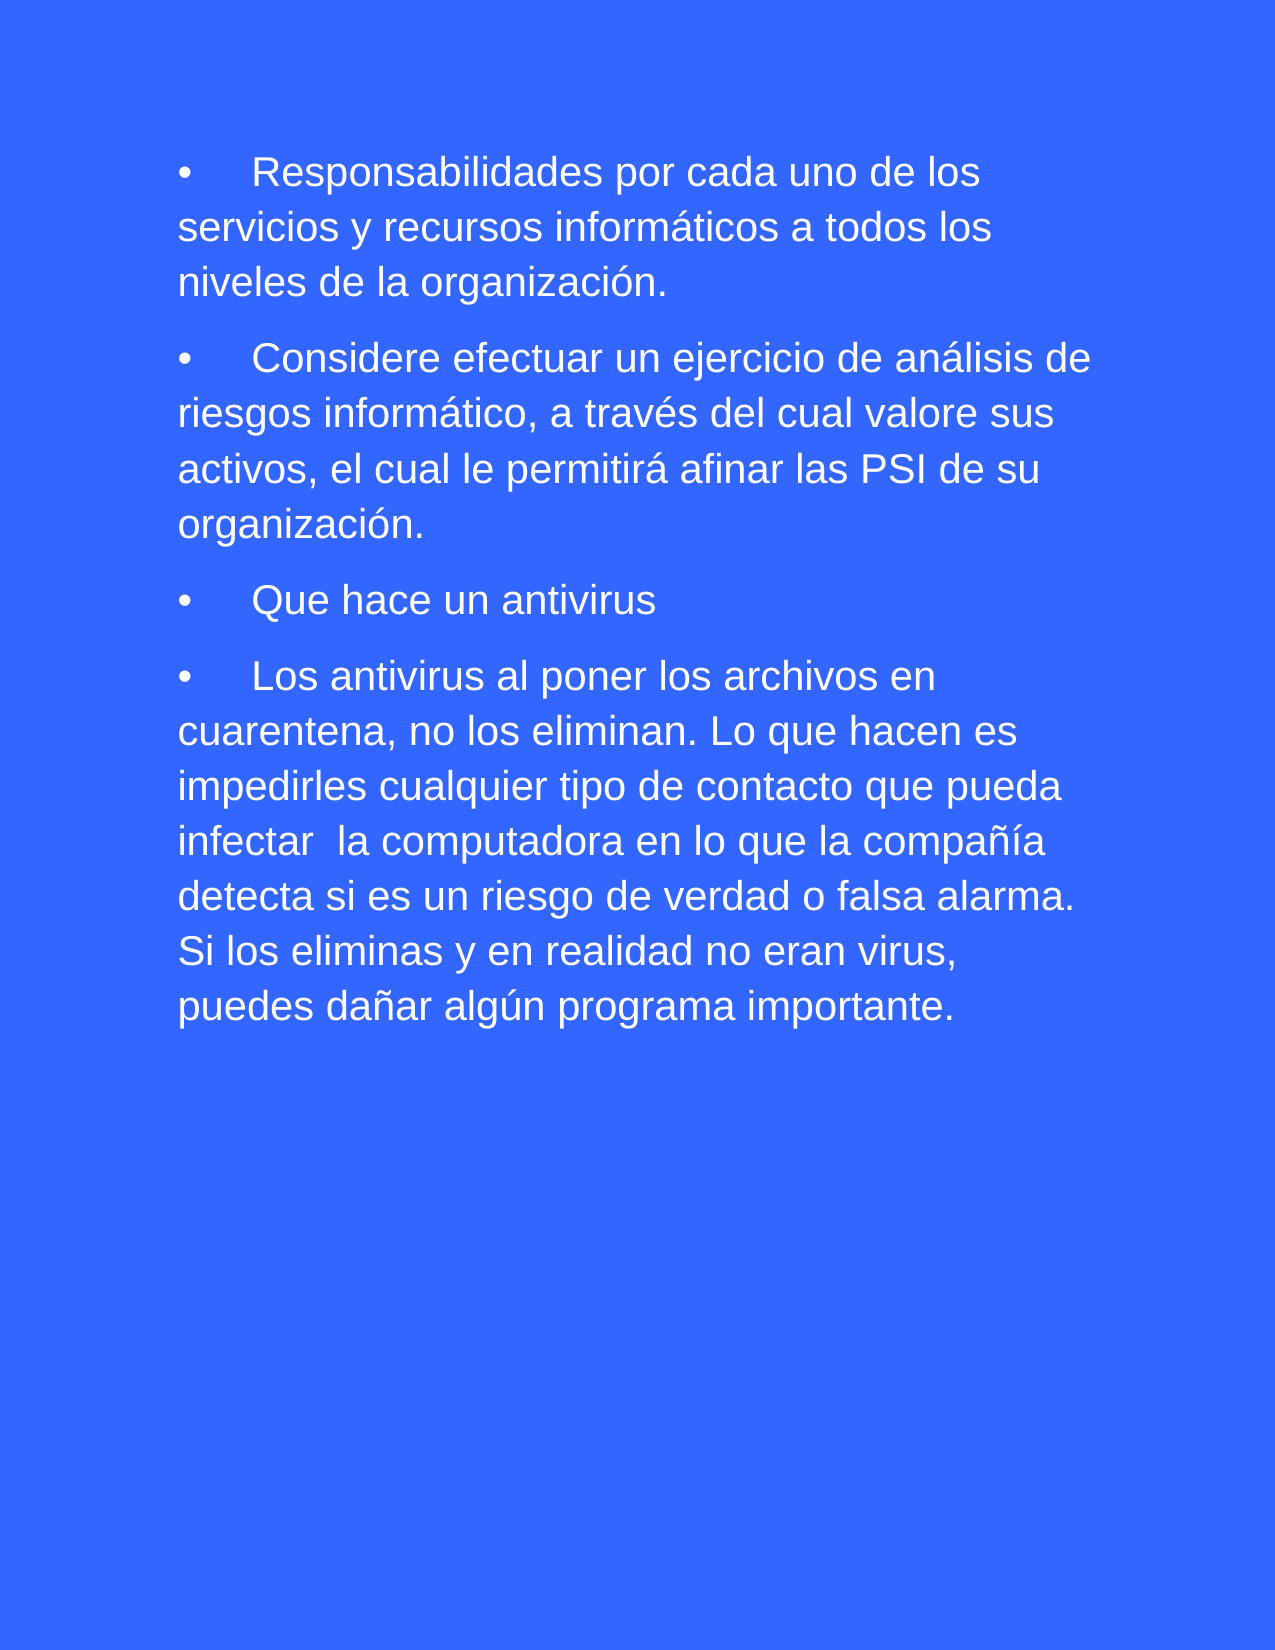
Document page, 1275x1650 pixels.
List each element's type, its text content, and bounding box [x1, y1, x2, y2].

text • Que hace un antivirus [177, 575, 1098, 623]
text • Responsabilidades por cada uno de los servicios y recursos informáticos a todos los niveles de la organización. [177, 148, 1098, 306]
text • Los antivirus al poner los archivos en cuarentena, no los eliminan. Lo que hacen es impedirles cualquier tipo de contacto que pueda infectar la computadora en lo que la compañía detecta si es un riesgo de verdad o falsa alarma. Si los eliminas y en realidad no eran virus, puedes dañar algún programa importante. [177, 651, 1098, 1029]
text • Considere efectuar un ejercicio de análisis de riesgos informático, a través del cual valore sus activos, el cual le permitirá afinar las PSI de su organización. [177, 334, 1098, 547]
